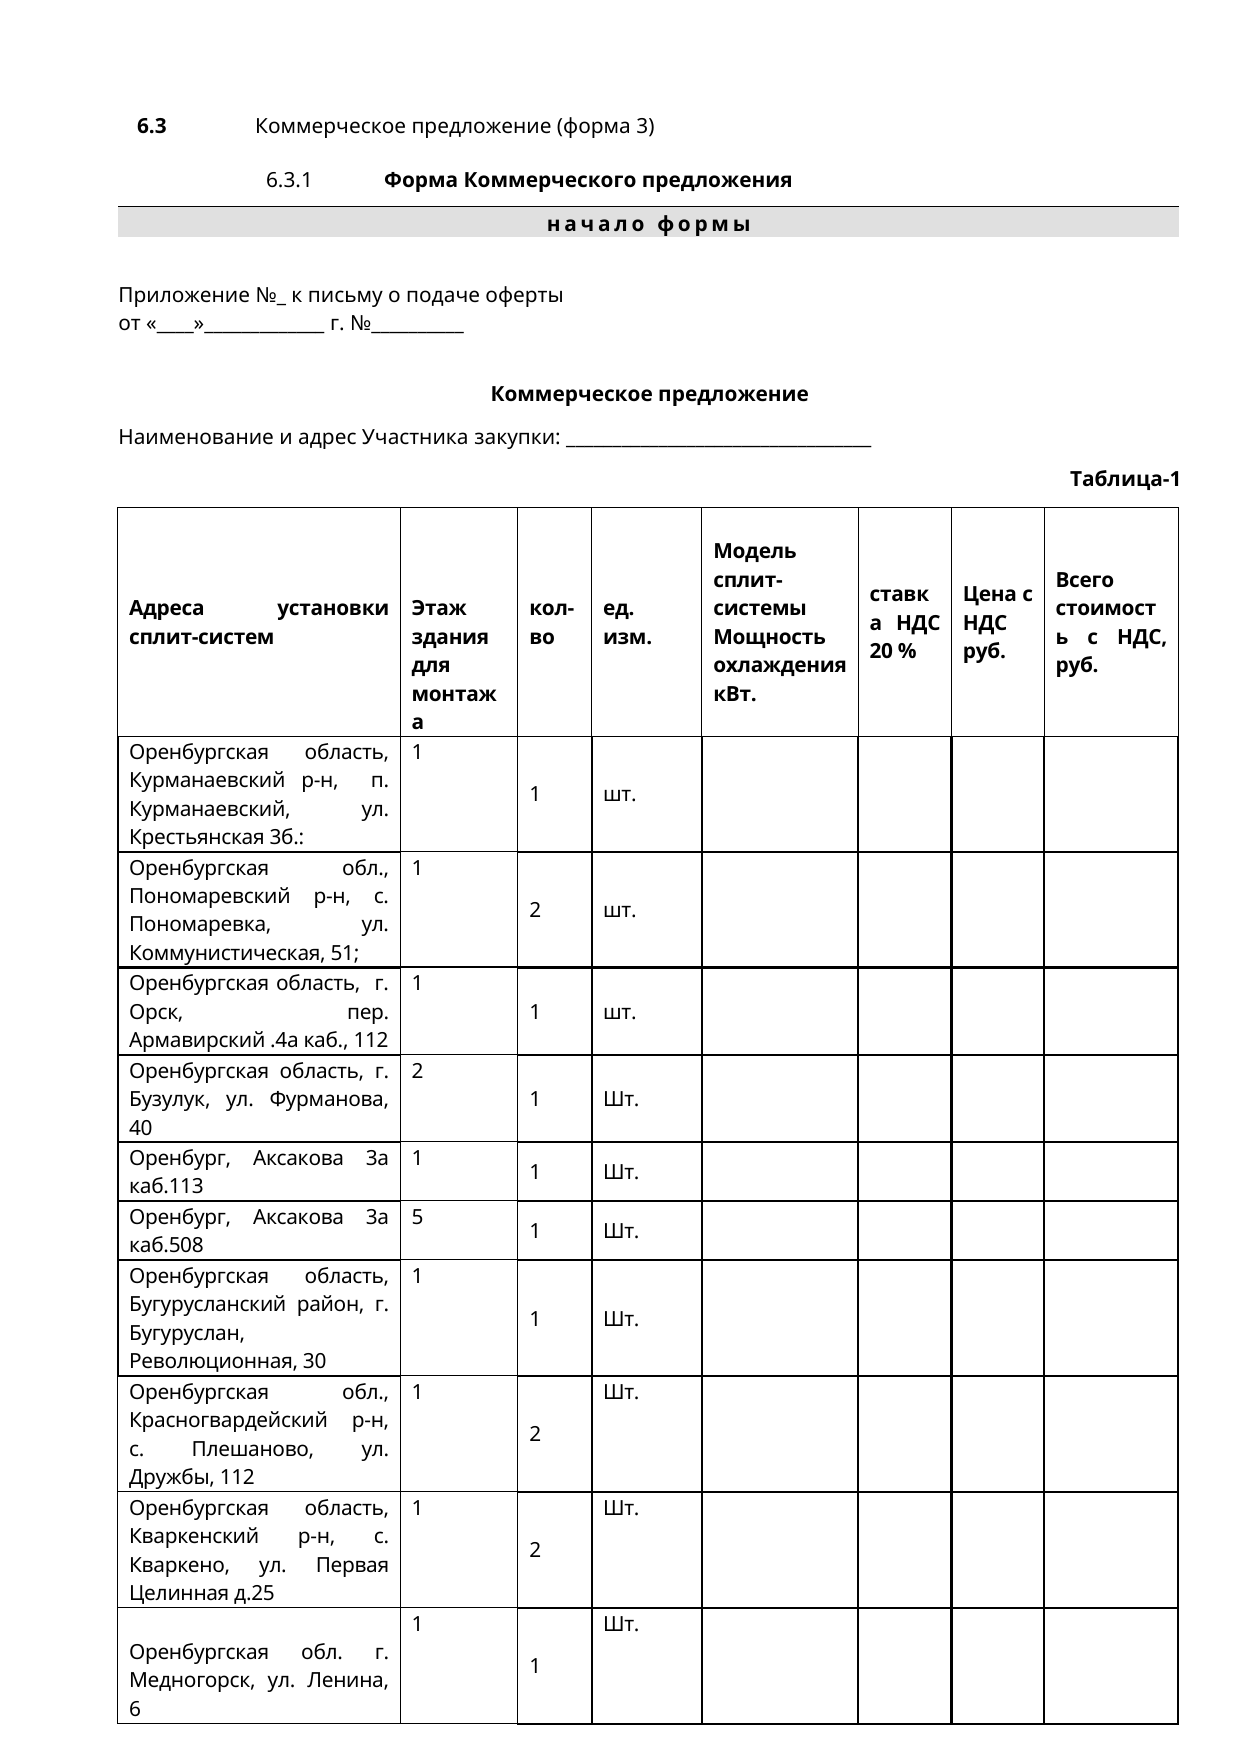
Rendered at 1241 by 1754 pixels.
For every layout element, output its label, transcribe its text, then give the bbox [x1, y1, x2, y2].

table_cell [859, 1261, 950, 1375]
table_cell Оренбургская область, Кваркенский р-н, с. Кваркено, ул. Первая Целинная д.25 [118, 1492, 400, 1607]
table_cell [1045, 1377, 1177, 1491]
table_header ставка НДС 20 % [859, 508, 951, 736]
table_cell [953, 1493, 1043, 1607]
table_cell [1045, 1493, 1177, 1607]
table_cell 1 [518, 1056, 591, 1141]
table_cell [1045, 1202, 1177, 1259]
table_cell 1 [401, 1492, 517, 1607]
table_cell 1 [401, 852, 517, 966]
table_cell Шт. [593, 1493, 701, 1607]
table_cell 2 [518, 853, 591, 966]
table_cell [953, 1261, 1043, 1375]
text Наименование и адрес Участника закупки: _________________________________ [118, 422, 1181, 450]
table_cell 1 [518, 1202, 591, 1259]
text Таблица-1 [118, 464, 1181, 493]
table_cell [859, 969, 950, 1054]
table_cell [703, 1609, 857, 1722]
list Форма Коммерческого предложения [266, 165, 1181, 193]
table_cell 2 [518, 1377, 591, 1491]
table_cell [703, 1202, 857, 1259]
table_cell [859, 853, 950, 966]
table_cell 1 [401, 1376, 517, 1491]
table_cell [703, 1261, 857, 1375]
table_cell Шт. [593, 1609, 701, 1722]
table_cell 1 [518, 737, 591, 851]
table_cell [1045, 969, 1177, 1054]
text Коммерческое предложение [118, 379, 1181, 408]
table_header Адреса установки сплит-систем [118, 508, 400, 736]
table_cell Оренбургская область, Курманаевский р-н, п. Курманаевский, ул. Крестьянская 3б.: [119, 737, 400, 851]
table_cell [703, 737, 857, 851]
text Приложение №_ к письму о подаче оферты от «____»_____________ г. №__________ [118, 280, 1181, 337]
table_cell Шт. [593, 1202, 701, 1259]
table_cell Оренбургская обл., Красногвардейский р-н, с. Плешаново, ул. Дружбы, 112 [118, 1377, 400, 1491]
table_cell Оренбургская область, Бугурусланский район, г. Бугуруслан, Революционная, 30 [119, 1261, 400, 1375]
table_cell [703, 969, 857, 1054]
table_cell Оренбург, Аксакова 3а каб.508 [119, 1202, 400, 1259]
table_cell [1045, 737, 1177, 851]
table_cell 1 [518, 969, 591, 1054]
table_cell [703, 1493, 857, 1607]
table_cell 2 [401, 1055, 517, 1141]
table_cell 1 [401, 968, 517, 1054]
table_cell [703, 1143, 857, 1200]
table_cell [1045, 1261, 1177, 1375]
table_cell Оренбургская область, г. Орск, пер. Армавирский .4а каб., 112 [119, 969, 400, 1054]
table_cell [953, 853, 1043, 966]
table_cell Оренбург, Аксакова 3а каб.113 [119, 1143, 400, 1200]
table_cell 1 [401, 1260, 517, 1375]
table_cell Шт. [593, 1377, 701, 1491]
table_cell [859, 737, 950, 851]
table_cell Шт. [593, 1261, 701, 1375]
table_cell Оренбургская обл. г. Медногорск, ул. Ленина, 6 [118, 1608, 400, 1722]
table_cell 1 [518, 1261, 591, 1375]
table_cell 2 [518, 1493, 591, 1607]
table_cell Оренбургская область, г. Бузулук, ул. Фурманова, 40 [119, 1056, 400, 1141]
table_cell 1 [401, 737, 517, 851]
table_cell [859, 1493, 950, 1607]
table_cell Шт. [593, 1056, 701, 1141]
table_cell [1045, 1056, 1177, 1141]
table_header Цена с НДС руб. [952, 508, 1044, 736]
table_cell [1045, 1609, 1177, 1722]
table_cell Шт. [593, 1143, 701, 1200]
table_header Модель сплит-системы Мощность охлаждения кВт. [702, 508, 858, 736]
table_header Этаж здания для монтажа [401, 508, 517, 736]
table_cell [953, 1202, 1043, 1259]
table_cell [953, 1377, 1043, 1491]
table_cell 5 [401, 1201, 517, 1259]
table_cell [953, 969, 1043, 1054]
table_cell [859, 1377, 950, 1491]
table_cell [859, 1143, 950, 1200]
table_cell [859, 1202, 950, 1259]
table_cell [859, 1056, 950, 1141]
table_cell 1 [518, 1143, 591, 1200]
table_header кол-во [518, 508, 591, 736]
table_cell [1045, 1143, 1177, 1200]
table_cell шт. [593, 969, 701, 1054]
table_cell Оренбургская обл., Пономаревский р-н, с. Пономаревка, ул. Коммунистическая, 51; [119, 853, 400, 966]
table_cell шт. [593, 853, 701, 966]
table_cell 1 [518, 1609, 591, 1722]
table_cell [703, 853, 857, 966]
table_cell [953, 1609, 1043, 1722]
subtitle Коммерческое предложение (форма 3) [137, 111, 1181, 140]
table_cell [703, 1377, 857, 1491]
text начало формы [118, 207, 1179, 237]
table_cell [859, 1609, 950, 1722]
table_cell [953, 1056, 1043, 1141]
table_cell 1 [401, 1142, 517, 1200]
table_cell [953, 737, 1043, 851]
table_header ед. изм. [592, 508, 701, 736]
table_cell [1045, 853, 1177, 966]
table_cell [953, 1143, 1043, 1200]
table_cell шт. [593, 737, 701, 851]
table_header Всего стоимость с НДС, руб. [1045, 508, 1178, 736]
table_cell 1 [401, 1608, 517, 1722]
table_cell [703, 1056, 857, 1141]
